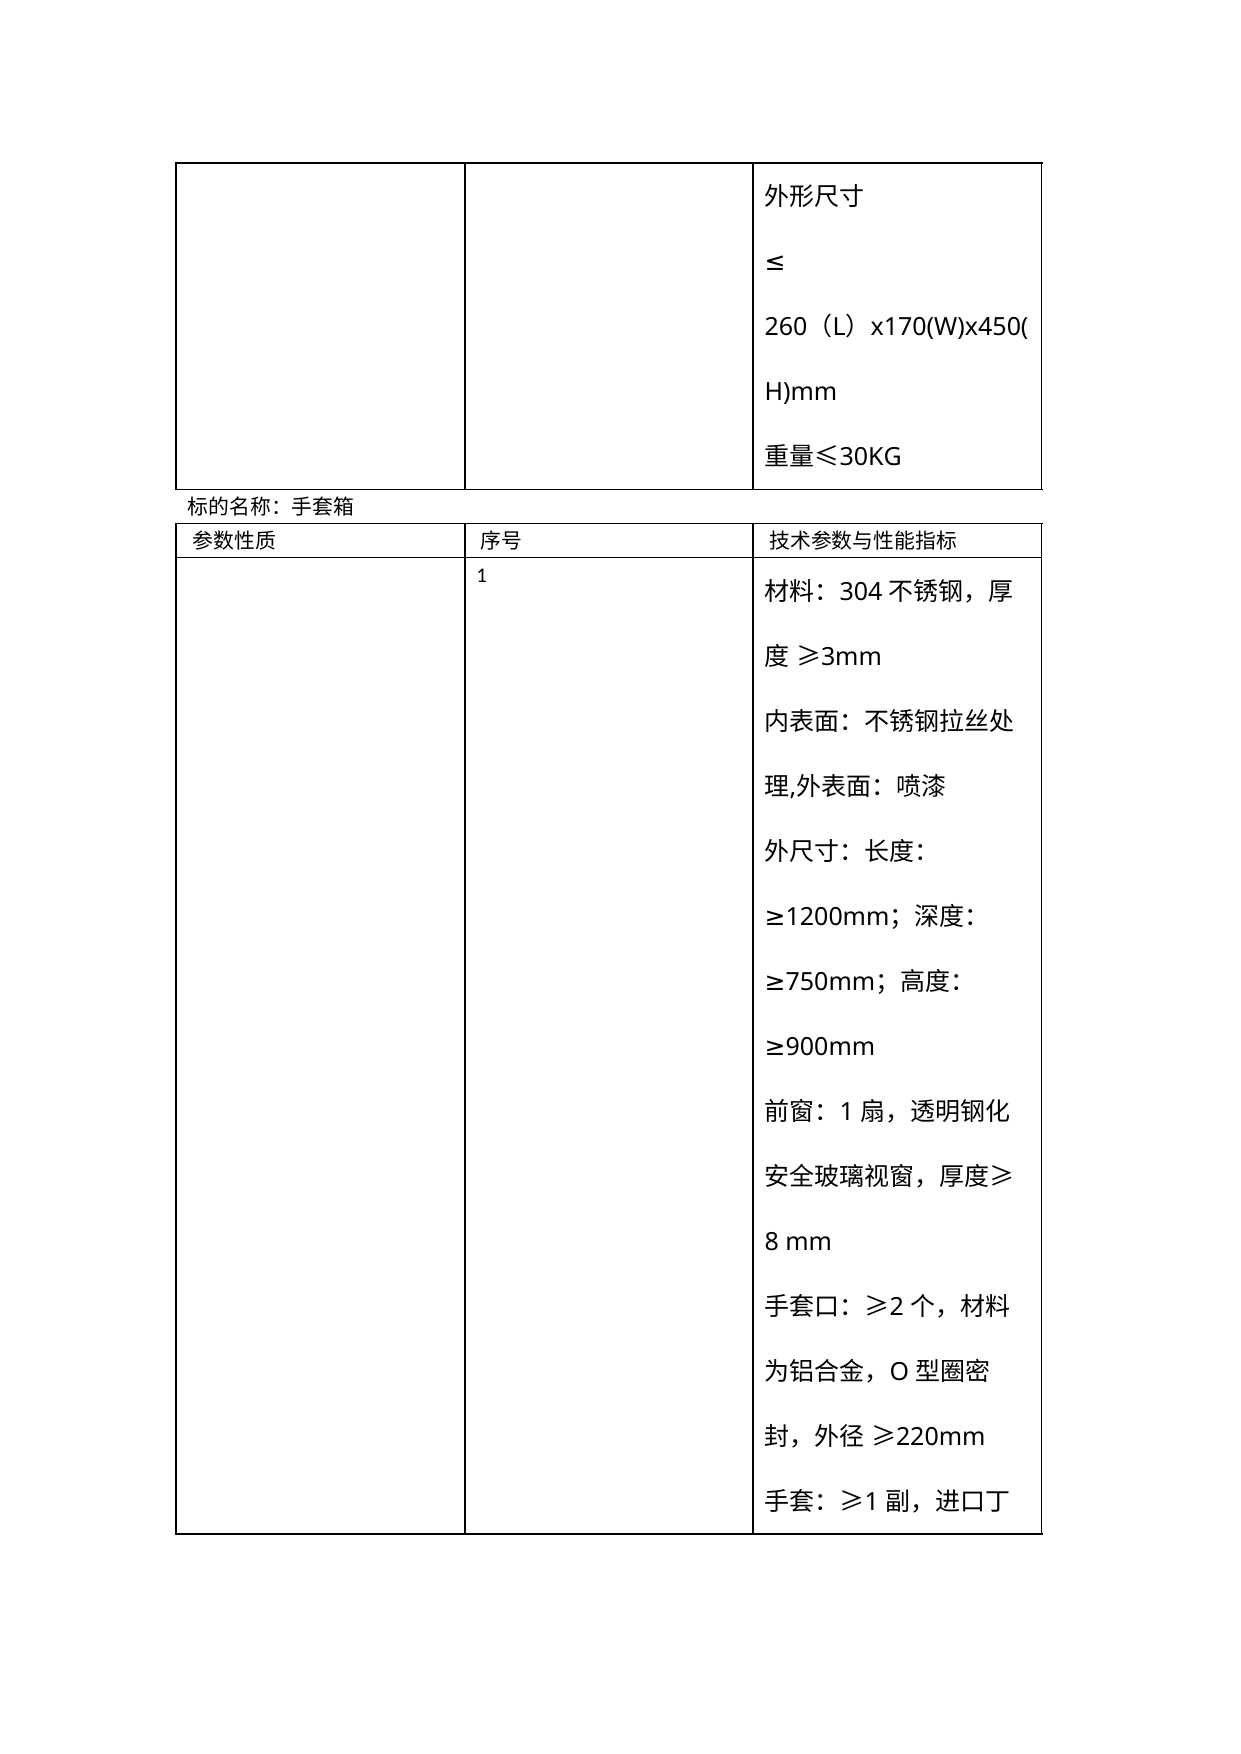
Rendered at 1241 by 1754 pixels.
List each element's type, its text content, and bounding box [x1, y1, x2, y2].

table_cell [177, 558, 464, 1533]
table_header 参数性质 [177, 524, 464, 557]
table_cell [754, 558, 1041, 1533]
table_header 序号 [466, 524, 752, 557]
table_cell 1 [466, 558, 752, 1533]
table_cell 1 [466, 164, 752, 488]
text 标的名称：手套箱 [187, 490, 1053, 523]
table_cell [754, 164, 1041, 488]
table_cell [177, 164, 464, 488]
table_header 技术参数与性能指标 [754, 524, 1041, 557]
